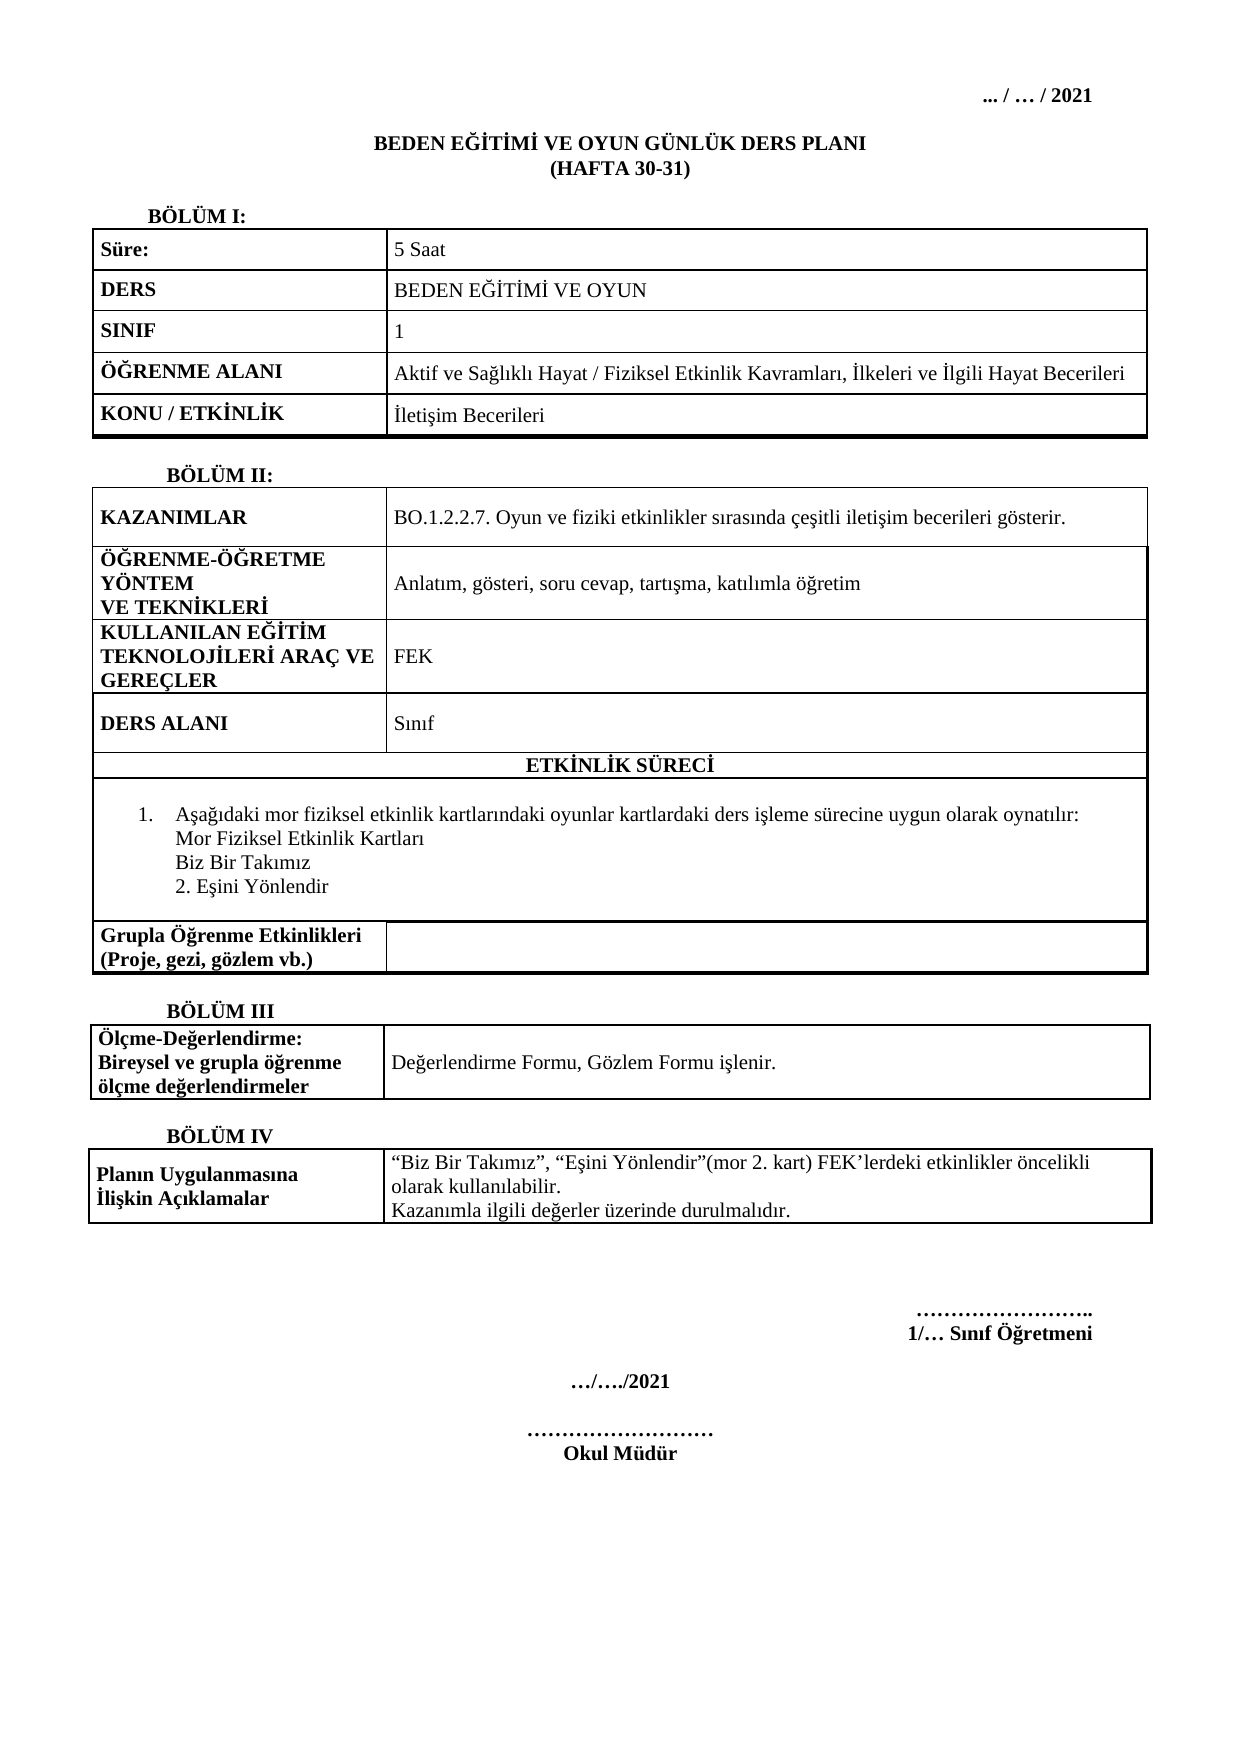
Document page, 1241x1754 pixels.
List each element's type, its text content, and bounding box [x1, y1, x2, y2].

text BÖLÜM II: [148, 463, 1093, 487]
table_cell [387, 923, 1146, 971]
table_header BO.1.2.2.7. Oyun ve fiziki etkinlikler sırasında çeşitli iletişim becerileri gösterir. [387, 488, 1147, 546]
table_header Ölçme-Değerlendirme: Bireysel ve grupla öğrenme ölçme değerlendirmeler [92, 1026, 383, 1098]
text ……………………… [148, 1417, 1093, 1441]
table_cell KONU / ETKİNLİK [94, 395, 386, 434]
table_header Süre: [94, 230, 386, 269]
table_cell SINIF [94, 311, 386, 352]
text 1/… Sınıf Öğretmeni [148, 1321, 1093, 1344]
text …………………….. [148, 1296, 1093, 1321]
table_cell İletişim Becerileri [388, 395, 1146, 434]
table_cell DERS [94, 271, 386, 310]
table_cell Aktif ve Sağlıklı Hayat / Fiziksel Etkinlik Kavramları, İlkeleri ve İlgili Hayat Becerileri [388, 353, 1146, 393]
table_cell ÖĞRENME ALANI [94, 353, 386, 393]
table_header Değerlendirme Formu, Gözlem Formu işlenir. [385, 1026, 1149, 1098]
table_cell Grupla Öğrenme Etkinlikleri (Proje, gezi, gözlem vb.) [94, 922, 386, 971]
table_cell ETKİNLİK SÜRECİ [94, 753, 1146, 777]
text (HAFTA 30-31) [148, 155, 1093, 179]
table_cell Aşağıdaki mor fiziksel etkinlik kartlarındaki oyunlar kartlardaki ders işleme sürecine uygun olarak oynatılır: Mor Fiziksel Etkinlik Kartları Biz Bir Takımız 2. Eşini Yönlendir [94, 779, 1146, 920]
table_cell KULLANILAN EĞİTİM TEKNOLOJİLERİ ARAÇ VE GEREÇLER [93, 620, 386, 692]
table_cell 1 [388, 311, 1146, 352]
text BÖLÜM I: [148, 203, 1093, 228]
table_header 5 Saat [388, 230, 1146, 269]
table_cell FEK [387, 620, 1146, 692]
text BEDEN EĞİTİMİ VE OYUN GÜNLÜK DERS PLANI [148, 131, 1093, 155]
table_cell DERS ALANI [94, 694, 386, 752]
text ... / … / 2021 [148, 83, 1093, 107]
subtitle BÖLÜM IV [148, 1124, 1093, 1148]
table_cell BEDEN EĞİTİMİ VE OYUN [388, 271, 1146, 310]
table_header “Biz Bir Takımız”, “Eşini Yönlendir”(mor 2. kart) FEK’lerdeki etkinlikler öncelikli olarak kullanılabilir. Kazanımla ilgili değerler üzerinde durulmalıdır. [385, 1150, 1150, 1222]
table_cell ÖĞRENME-ÖĞRETME YÖNTEM VE TEKNİKLERİ [93, 547, 386, 619]
table_cell Anlatım, gösteri, soru cevap, tartışma, katılımla öğretim [387, 547, 1146, 619]
table_header Planın Uygulanmasına İlişkin Açıklamalar [90, 1150, 383, 1222]
table_cell Sınıf [387, 694, 1146, 752]
text …/…./2021 [148, 1369, 1093, 1393]
text Okul Müdür [148, 1441, 1093, 1465]
table_header KAZANIMLAR [93, 488, 386, 546]
subtitle BÖLÜM III [148, 999, 1093, 1023]
